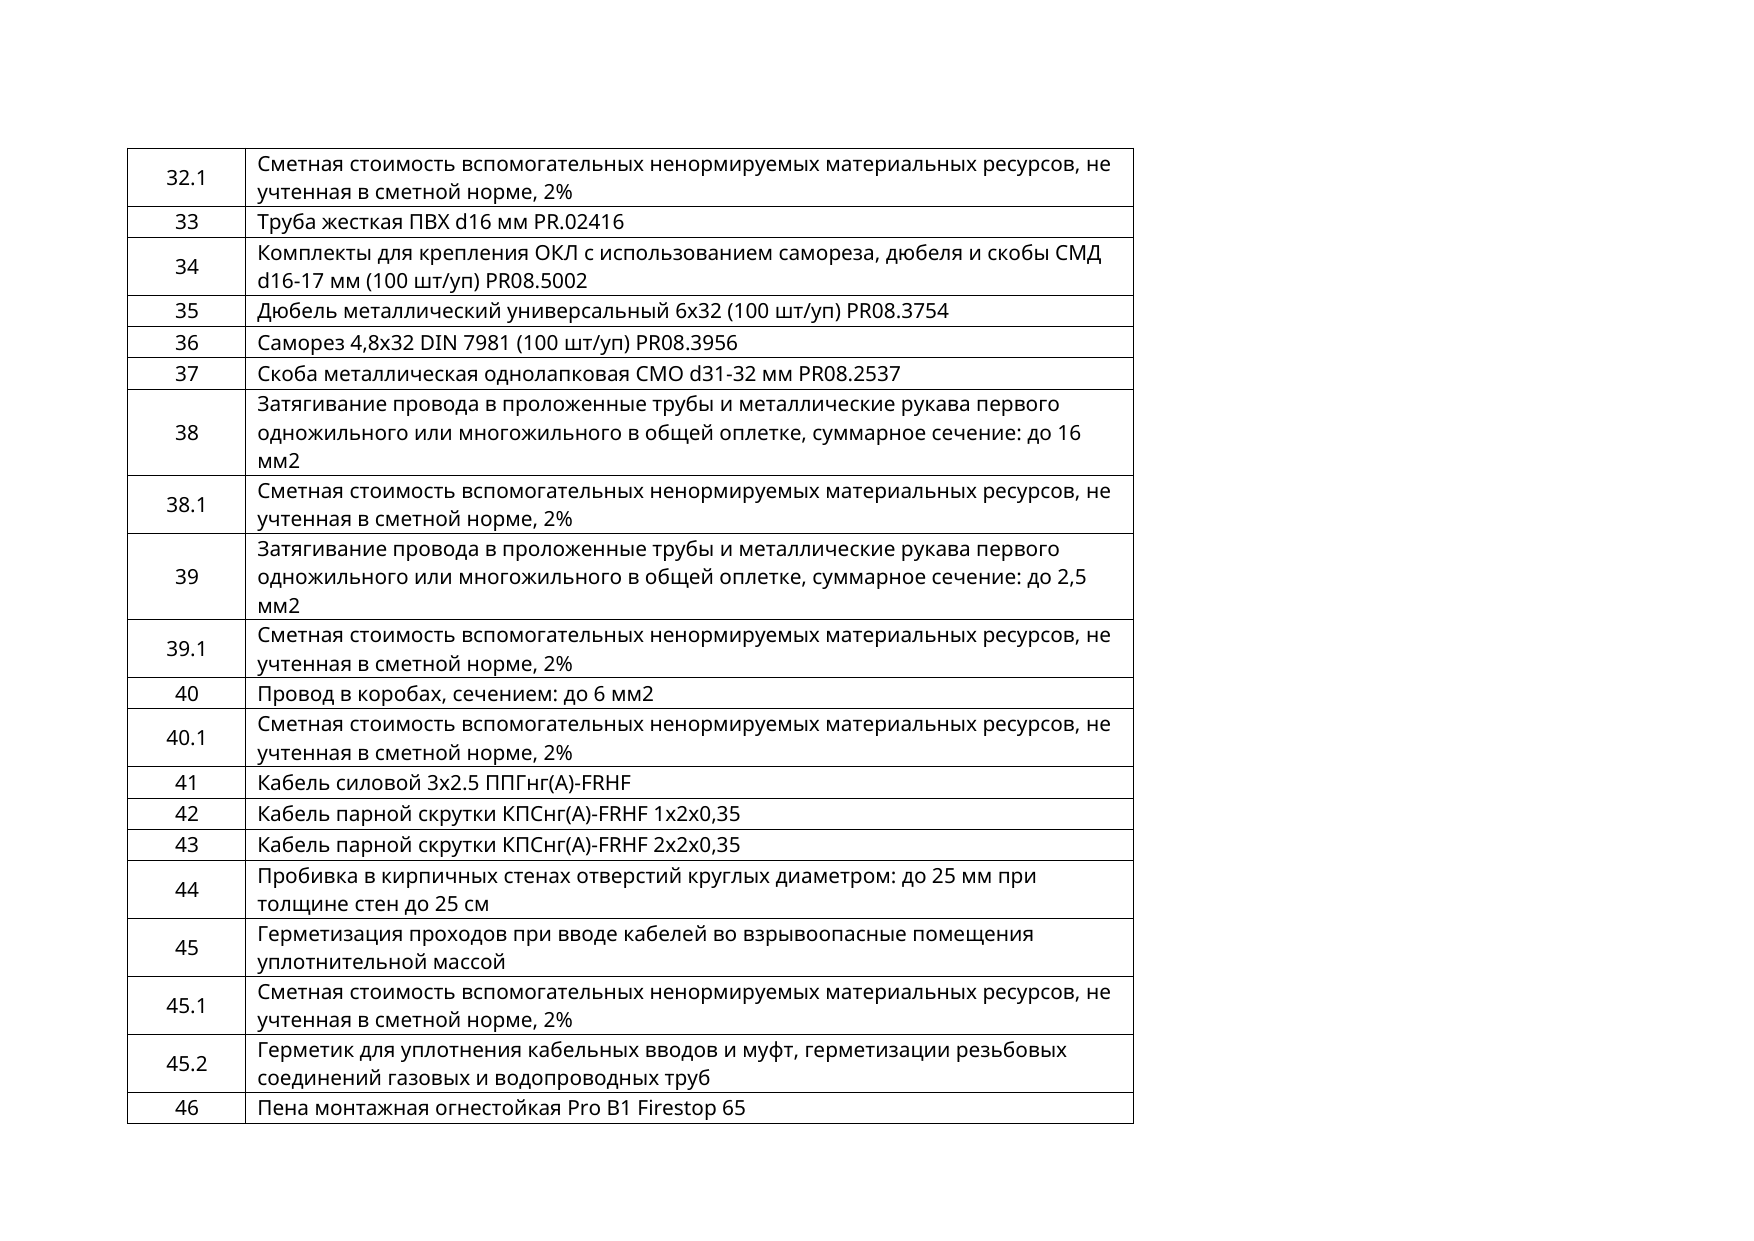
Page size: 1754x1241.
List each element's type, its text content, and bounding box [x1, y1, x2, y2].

table_header Ведомость объёмов работ Ведомость объёмов работ Ведомость объёмов работ Ведомость объёмов работ Ведомость объёмов работ [246, 799, 1133, 829]
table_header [128, 149, 245, 206]
table_header Ведомость объёмов работ Ведомость объёмов работ Ведомость объёмов работ Ведомость объёмов работ Ведомость объёмов работ [246, 238, 1133, 295]
table_header Ведомость объёмов работ Ведомость объёмов работ Ведомость объёмов работ Ведомость объёмов работ Ведомость объёмов работ [246, 830, 1133, 860]
table_header Ведомость объёмов работ Ведомость объёмов работ Ведомость объёмов работ Ведомость объёмов работ Ведомость объёмов работ [128, 534, 245, 619]
table_header Ведомость объёмов работ Ведомость объёмов работ Ведомость объёмов работ Ведомость объёмов работ Ведомость объёмов работ [246, 977, 1133, 1034]
table_header Ведомость объёмов работ Ведомость объёмов работ Ведомость объёмов работ Ведомость объёмов работ Ведомость объёмов работ [246, 620, 1133, 677]
table_header Ведомость объёмов работ Ведомость объёмов работ Ведомость объёмов работ Ведомость объёмов работ Ведомость объёмов работ [246, 476, 1133, 533]
table_header Ведомость объёмов работ Ведомость объёмов работ Ведомость объёмов работ Ведомость объёмов работ Ведомость объёмов работ [246, 1035, 1133, 1092]
table_header Ведомость объёмов работ Ведомость объёмов работ Ведомость объёмов работ Ведомость объёмов работ Ведомость объёмов работ [246, 358, 1133, 389]
table_header Ведомость объёмов работ Ведомость объёмов работ Ведомость объёмов работ Ведомость объёмов работ Ведомость объёмов работ [246, 861, 1133, 918]
table_header Ведомость объёмов работ Ведомость объёмов работ Ведомость объёмов работ Ведомость объёмов работ Ведомость объёмов работ [246, 709, 1133, 766]
table_header Ведомость объёмов работ Ведомость объёмов работ Ведомость объёмов работ Ведомость объёмов работ Ведомость объёмов работ [246, 207, 1133, 237]
table_header Ведомость объёмов работ Ведомость объёмов работ Ведомость объёмов работ Ведомость объёмов работ Ведомость объёмов работ [246, 534, 1133, 619]
table_header Ведомость объёмов работ Ведомость объёмов работ Ведомость объёмов работ Ведомость объёмов работ Ведомость объёмов работ [246, 327, 1133, 357]
table_header Ведомость объёмов работ Ведомость объёмов работ Ведомость объёмов работ Ведомость объёмов работ Ведомость объёмов работ [246, 1093, 1133, 1123]
table_header Ведомость объёмов работ Ведомость объёмов работ Ведомость объёмов работ Ведомость объёмов работ Ведомость объёмов работ [128, 390, 245, 475]
table_header Ведомость объёмов работ Ведомость объёмов работ Ведомость объёмов работ Ведомость объёмов работ Ведомость объёмов работ [246, 678, 1133, 708]
table_header Ведомость объёмов работ Ведомость объёмов работ Ведомость объёмов работ Ведомость объёмов работ Ведомость объёмов работ [246, 296, 1133, 326]
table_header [117, 148, 127, 1124]
table_header Ведомость объёмов работ Ведомость объёмов работ Ведомость объёмов работ Ведомость объёмов работ Ведомость объёмов работ [246, 919, 1133, 976]
table_header Ведомость объёмов работ Ведомость объёмов работ Ведомость объёмов работ Ведомость объёмов работ Ведомость объёмов работ [246, 390, 1133, 475]
table_header Ведомость объёмов работ Ведомость объёмов работ Ведомость объёмов работ Ведомость объёмов работ Ведомость объёмов работ [246, 767, 1133, 798]
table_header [246, 149, 1133, 206]
